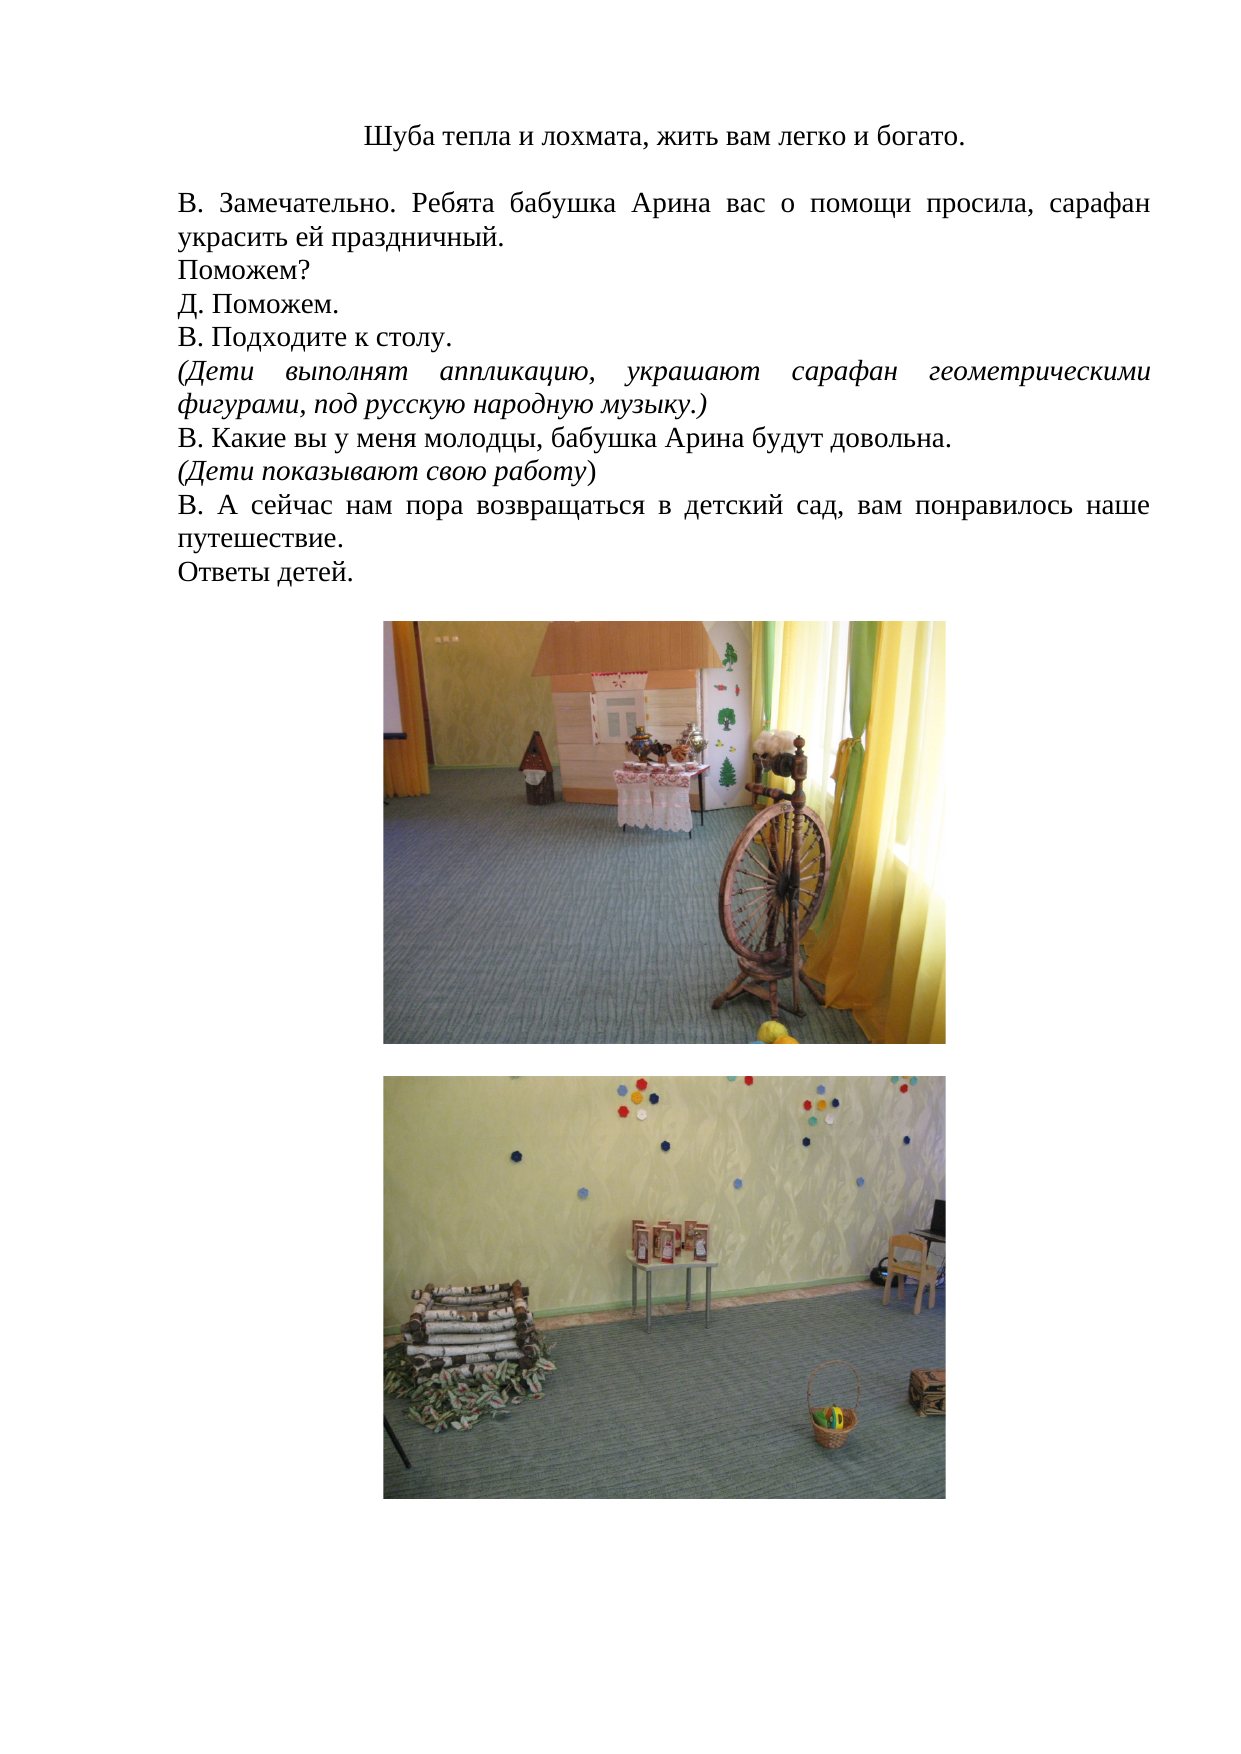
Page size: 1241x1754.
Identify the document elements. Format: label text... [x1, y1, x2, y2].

text (Дети показывают свою работу) [177, 453, 1152, 487]
text Д. Поможем. [177, 286, 1152, 319]
text В. Замечательно. Ребята бабушка Арина вас о помощи просила, сарафан украсить ей праздничный. [177, 185, 1152, 252]
text (Дети выполнят аппликацию, украшают сарафан геометрическими фигурами, под русскую народную музыку.) [177, 353, 1152, 420]
text В. Подходите к столу. [177, 319, 1152, 353]
text Ответы детей. [177, 554, 1152, 588]
text В. Какие вы у меня молодцы, бабушка Арина будут довольна. [177, 420, 1152, 453]
text Поможем? [177, 252, 1152, 286]
picture [383, 1076, 946, 1499]
text Шуба тепла и лохмата, жить вам легко и богато. [177, 118, 1152, 152]
text В. А сейчас нам пора возвращаться в детский сад, вам понравилось наше путешествие. [177, 487, 1152, 554]
picture [383, 621, 946, 1044]
